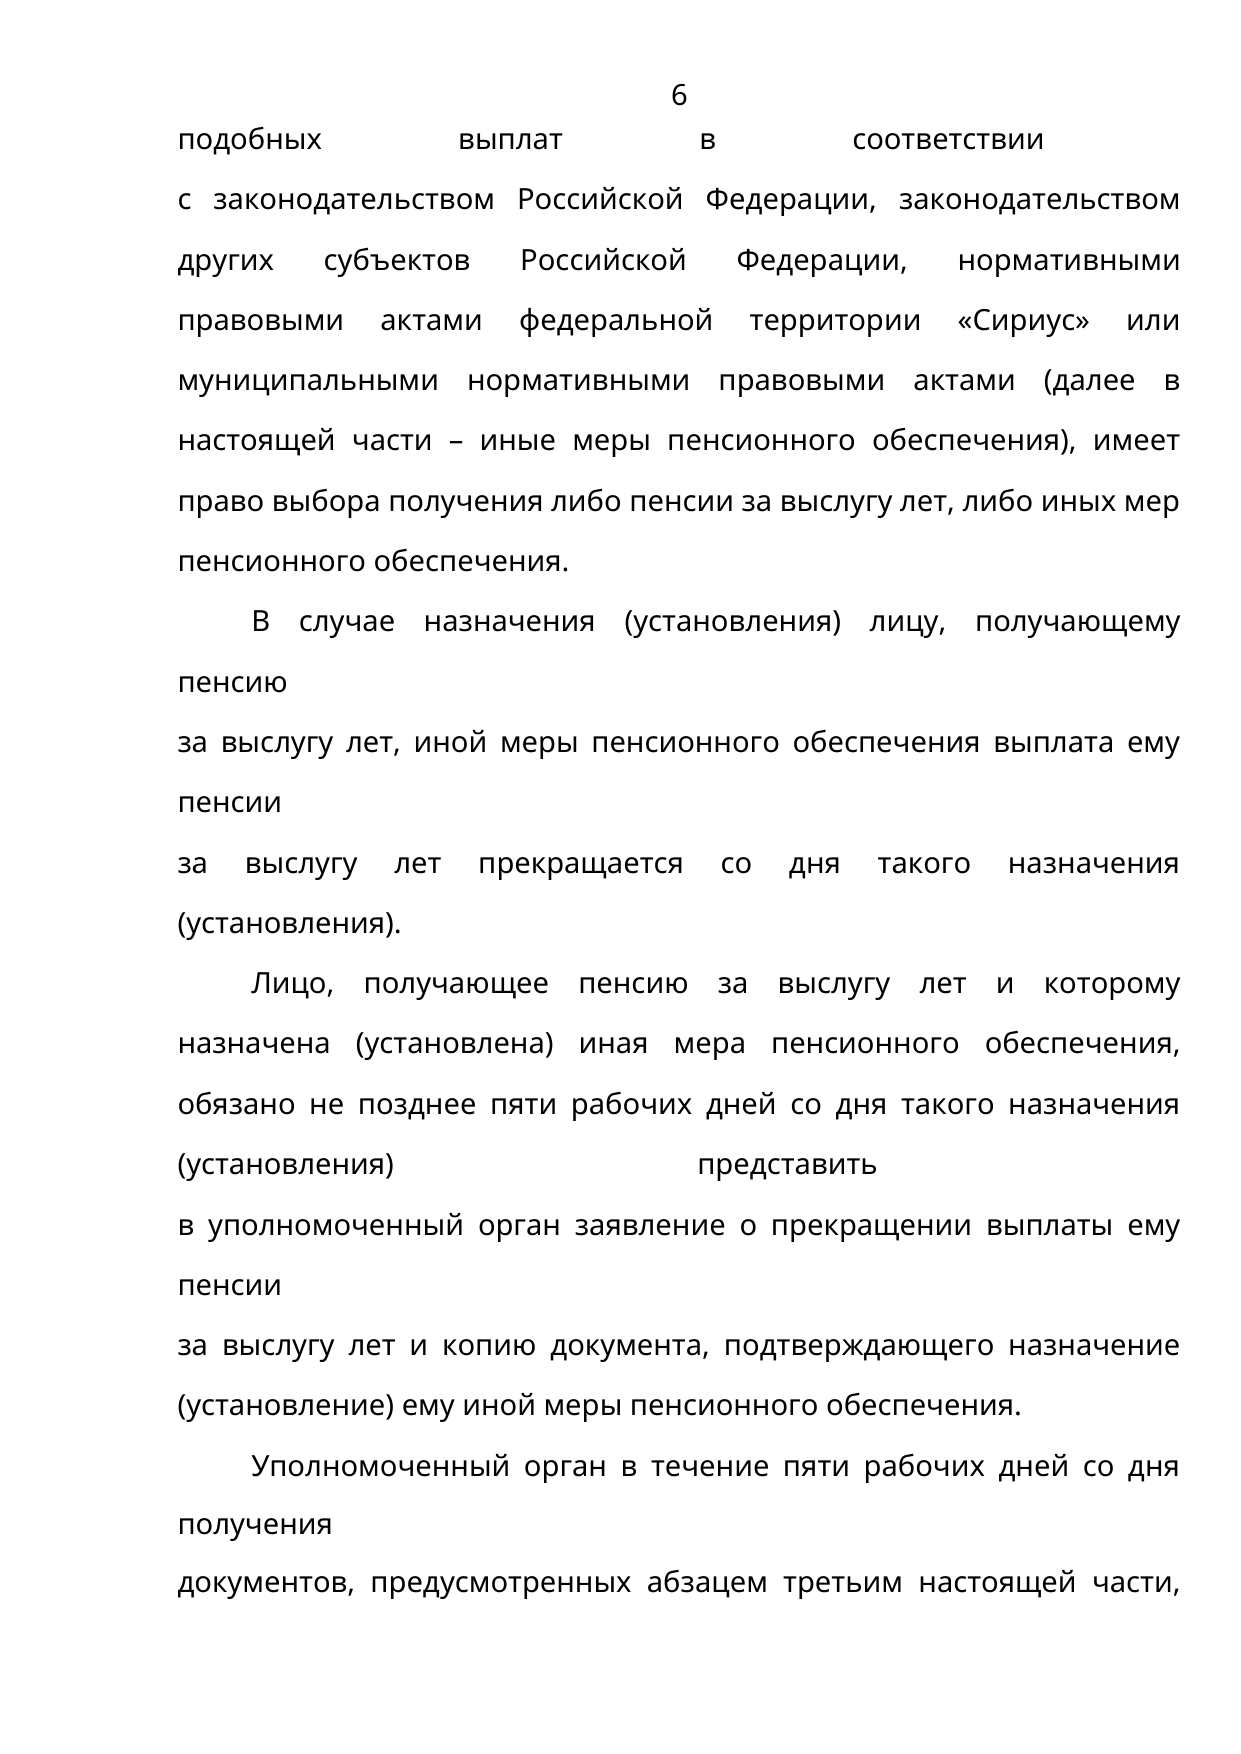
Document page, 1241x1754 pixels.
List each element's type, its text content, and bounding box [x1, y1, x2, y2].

text Лицо, получающее пенсию за выслугу лет и которому назначена (установлена) иная мера пенсионного обеспечения, обязано не позднее пяти рабочих дней со дня такого назначения (установления) представить в уполномоченный орган заявление о прекращении выплаты ему пенсии за выслугу лет и копию документа, подтверждающего назначение (установление) ему иной меры пенсионного обеспечения. [177, 962, 1181, 1424]
text В случае назначения (установления) лицу, получающему пенсию за выслугу лет, иной меры пенсионного обеспечения выплата ему пенсии за выслугу лет прекращается со дня такого назначения (установления). [177, 601, 1181, 942]
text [177, 118, 1181, 580]
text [177, 1445, 1181, 1601]
